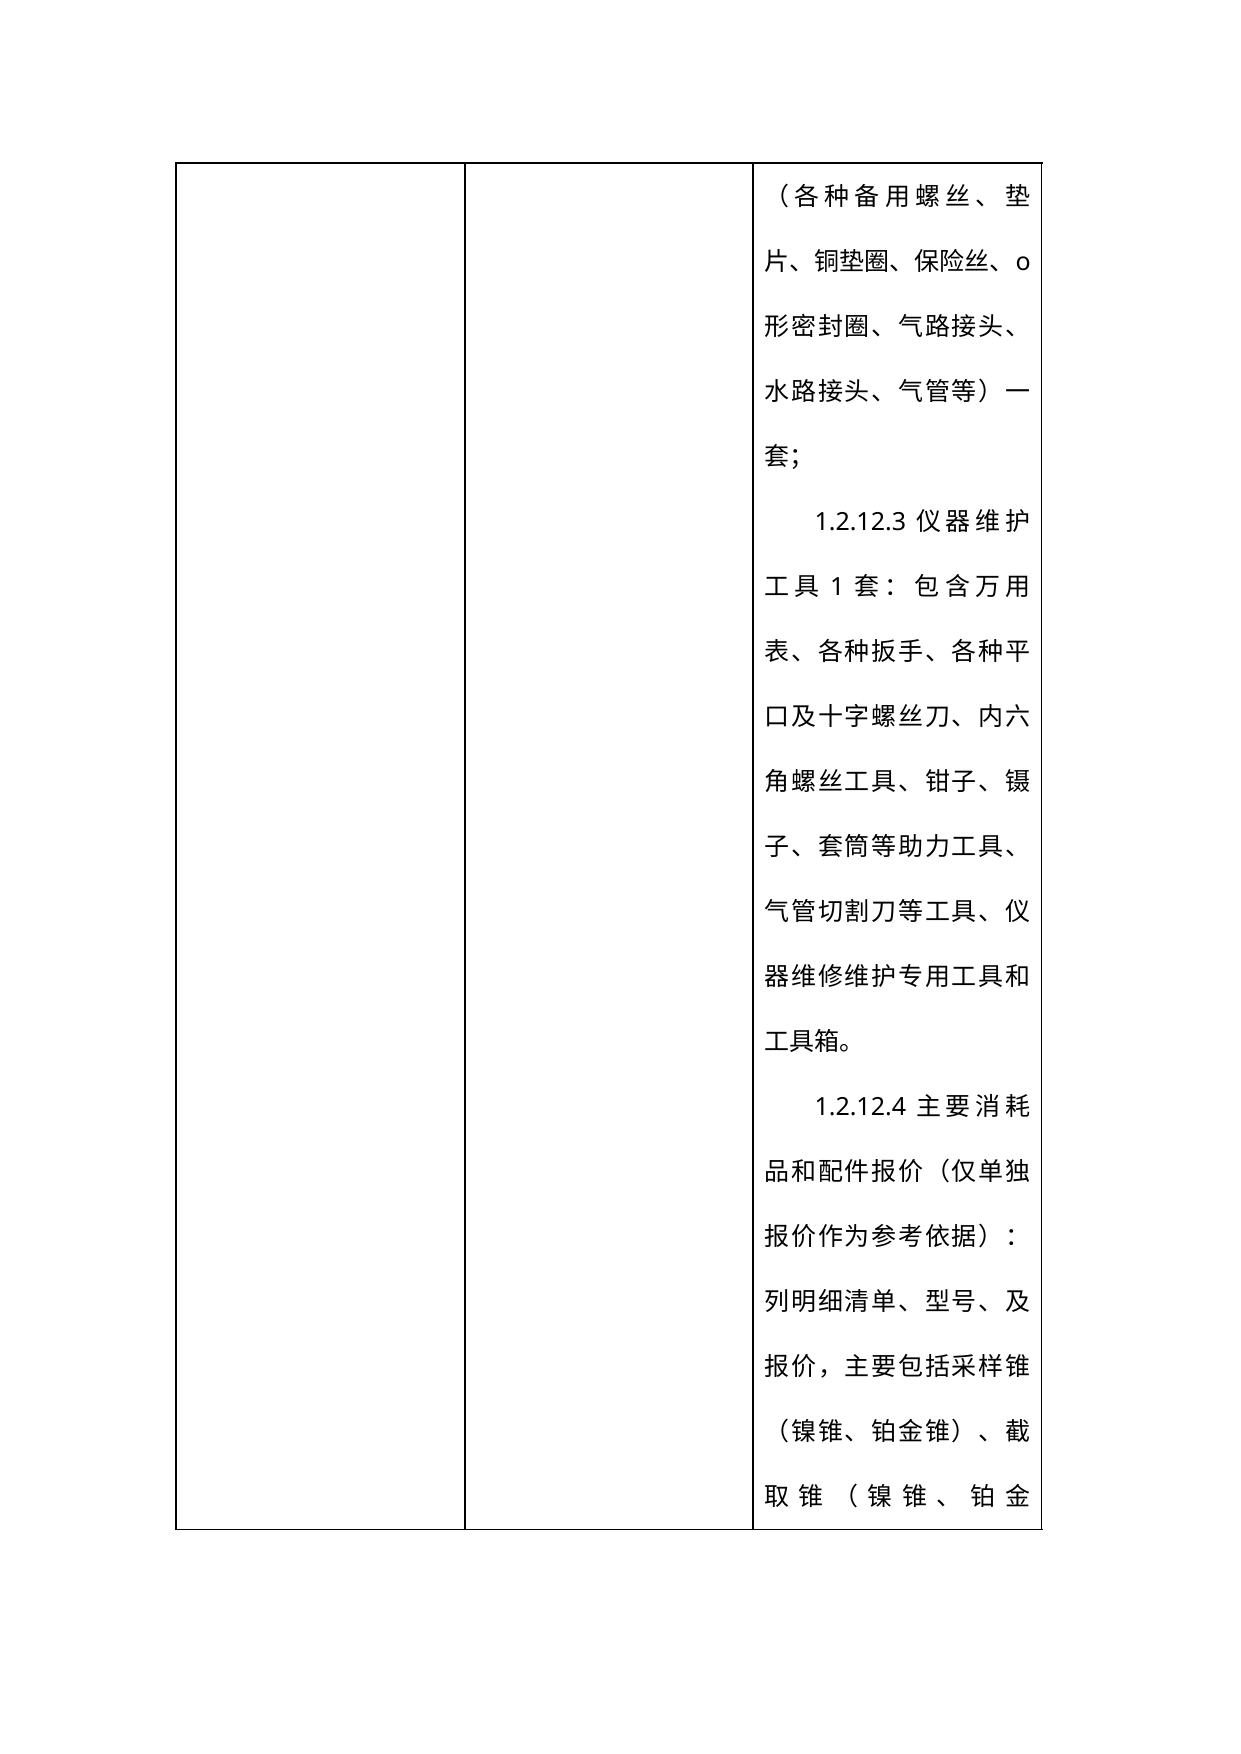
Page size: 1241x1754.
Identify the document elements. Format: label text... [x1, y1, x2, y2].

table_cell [754, 164, 1041, 1528]
table_cell 1 [466, 164, 752, 1528]
table_cell [177, 164, 464, 1528]
